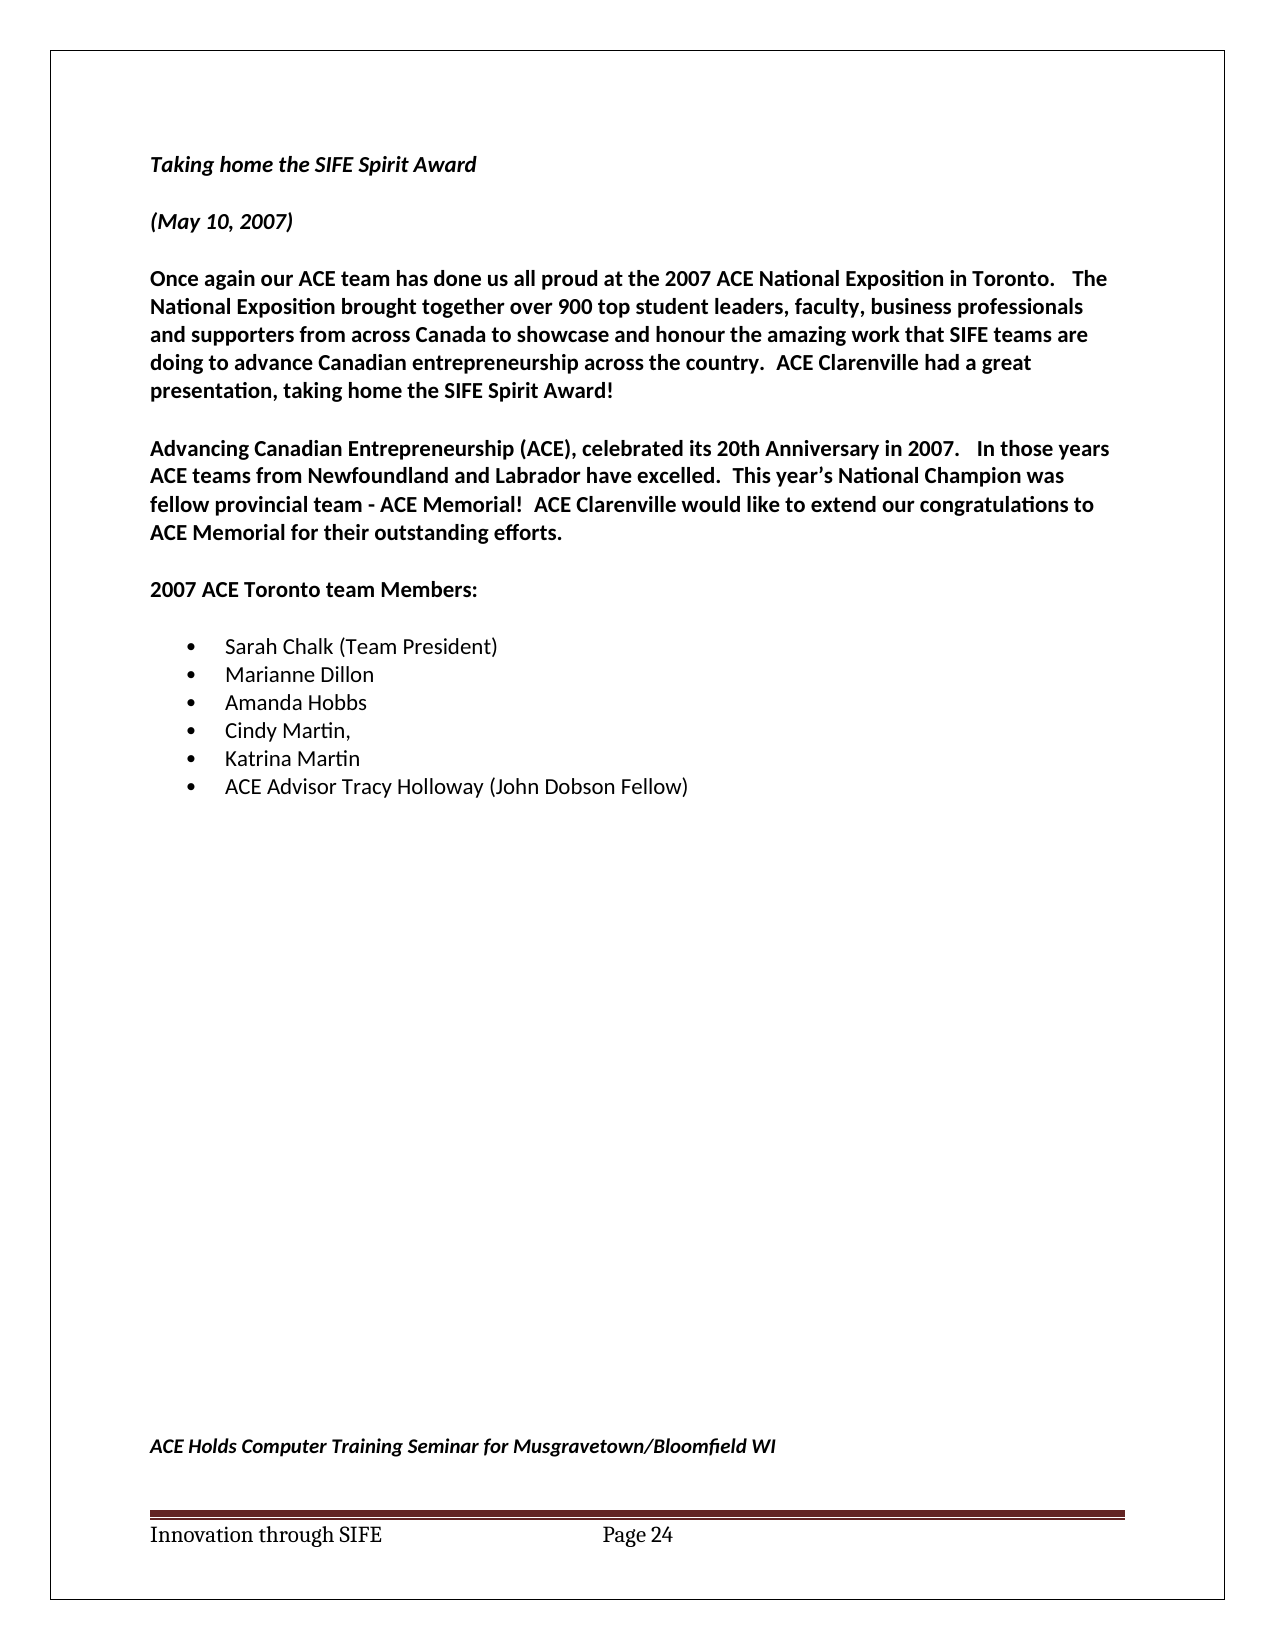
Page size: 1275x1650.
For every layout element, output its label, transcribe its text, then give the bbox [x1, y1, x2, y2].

text Taking home the SIFE Spirit Award [150, 150, 1125, 178]
text Once again our ACE team has done us all proud at the 2007 ACE National Exposition in Toronto. The National Exposition brought together over 900 top student leaders, faculty, business professionals and supporters from across Canada to showcase and honour the amazing work that SIFE teams are doing to advance Canadian entrepreneurship across the country. ACE Clarenville had a great presentation, taking home the SIFE Spirit Award! [150, 264, 1125, 404]
list ACE Advisor Tracy Holloway (John Dobson Fellow) [187, 772, 1125, 800]
list Marianne Dillon [187, 660, 1125, 688]
list Katrina Martin [187, 744, 1125, 772]
list Amanda Hobbs [187, 688, 1125, 716]
list Sarah Chalk (Team President) [187, 632, 1125, 660]
list Cindy Martin, [187, 716, 1125, 744]
text 2007 ACE Toronto team Members: [150, 575, 1125, 603]
text ACE Holds Computer Training Seminar for Musgravetown/Bloomfield WI [150, 1433, 1125, 1459]
text Advancing Canadian Entrepreneurship (ACE), celebrated its 20th Anniversary in 2007. In those years ACE teams from Newfoundland and Labrador have excelled. This year’s National Champion was fellow provincial team - ACE Memorial! ACE Clarenville would like to extend our congratulations to ACE Memorial for their outstanding efforts. [150, 434, 1125, 546]
text (May 10, 2007) [150, 207, 1125, 235]
